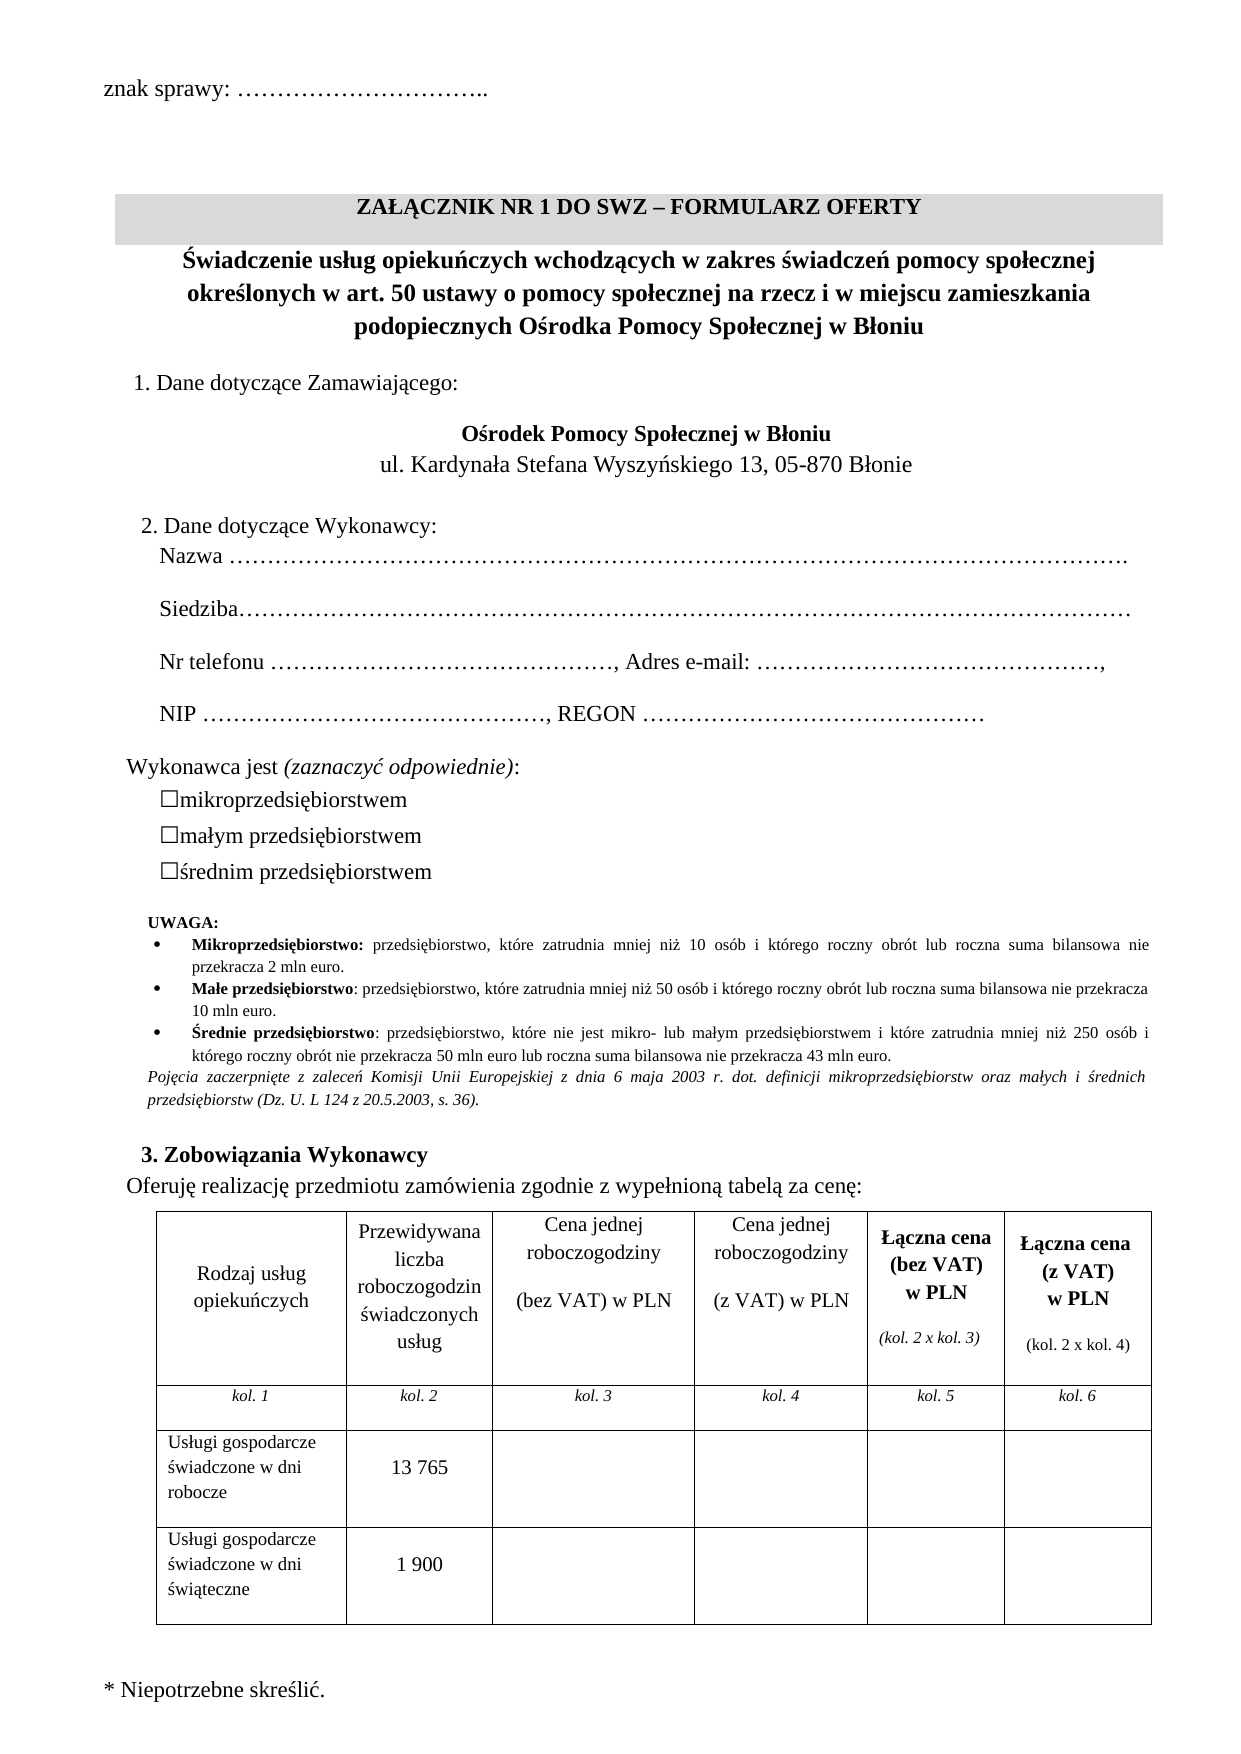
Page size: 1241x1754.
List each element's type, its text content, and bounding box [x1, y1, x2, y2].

table_header ZAŁĄCZNIK NR 1 DO SWZ – FORMULARZ OFERTY [115, 194, 1163, 245]
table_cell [115, 245, 1163, 1625]
